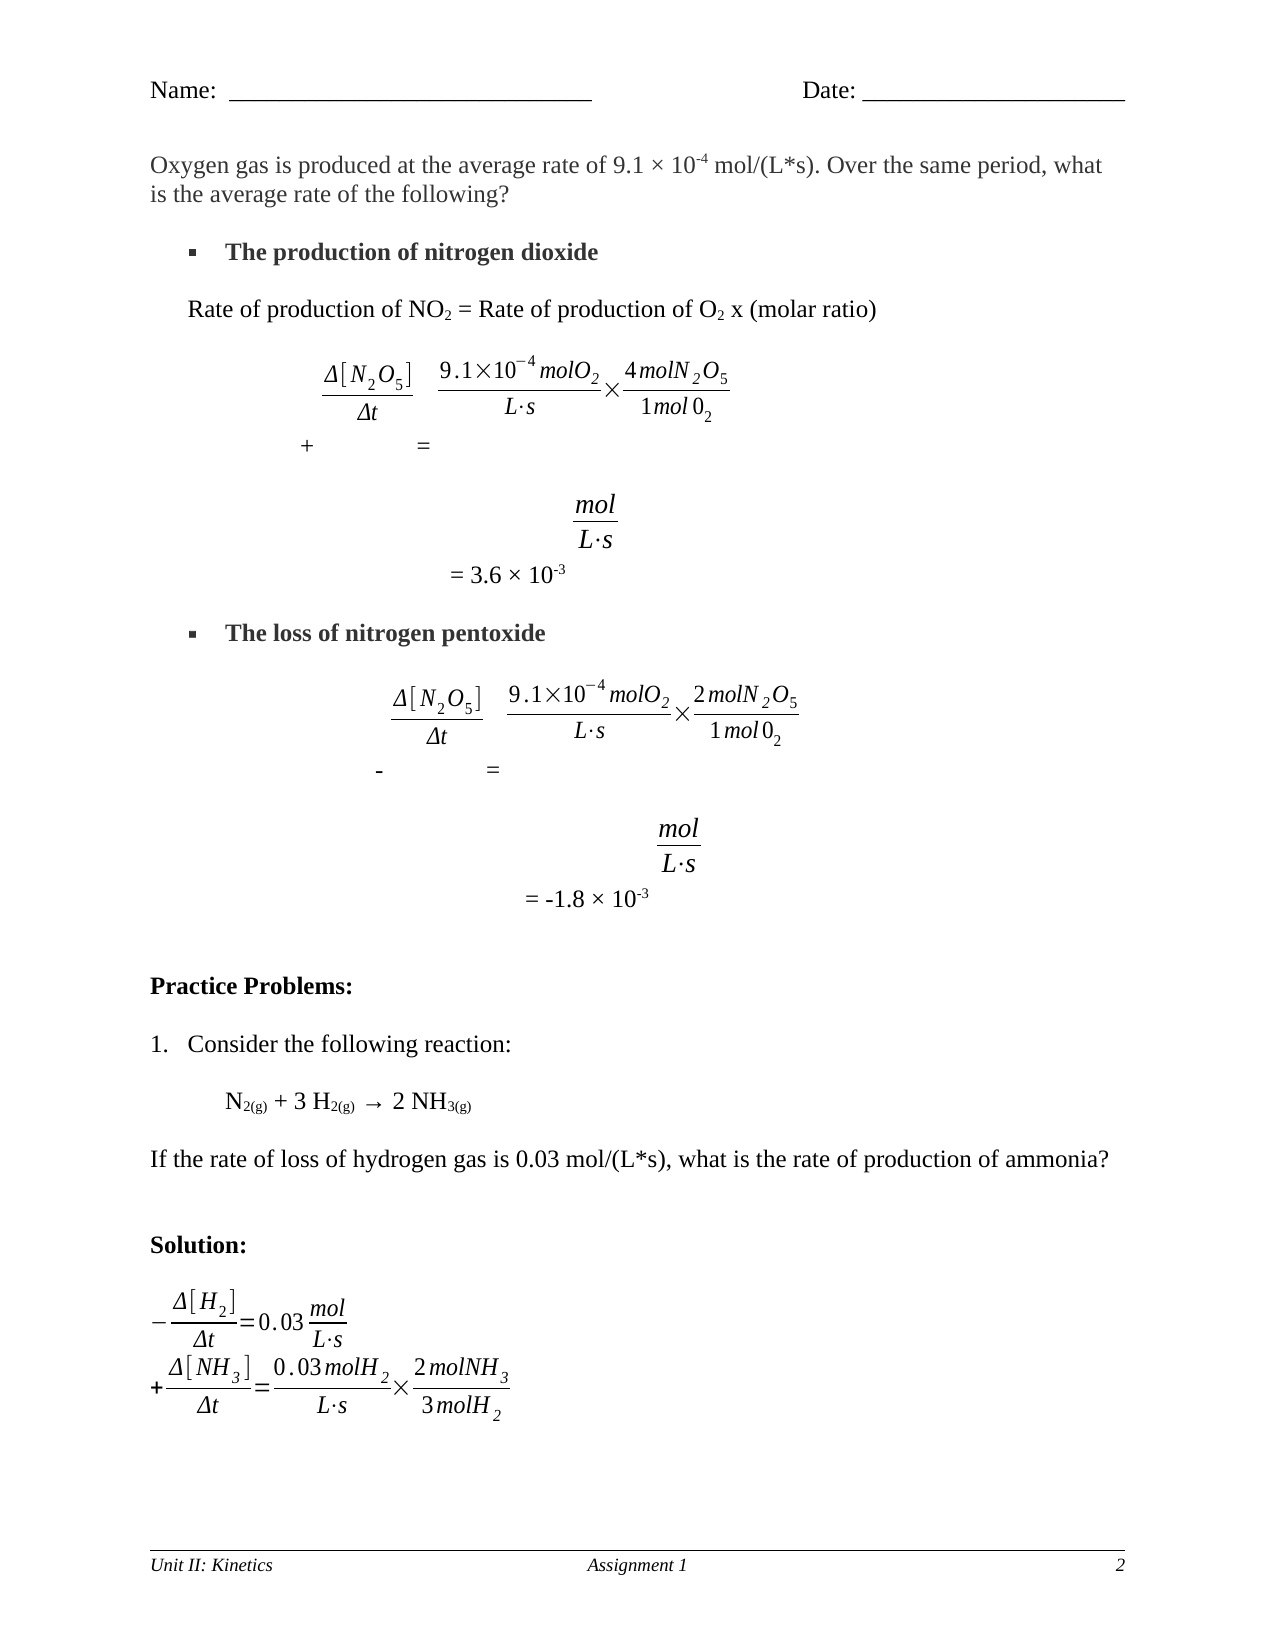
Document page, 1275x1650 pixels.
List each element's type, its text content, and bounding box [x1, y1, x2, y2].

text N2(g) + 3 H2(g) → 2 NH3(g) [150, 1086, 1125, 1115]
text Solution: [150, 1230, 1125, 1259]
text Rate of production of NO2 = Rate of production of O2 x (molar ratio) [187, 294, 1125, 323]
text = -1.8 × 10-3 [300, 813, 1125, 913]
text Practice Problems: [150, 971, 1125, 1000]
text = 3.6 × 10-3 [187, 489, 1125, 589]
list The production of nitrogen dioxide [187, 237, 1125, 265]
list The loss of nitrogen pentoxide [187, 618, 1125, 647]
text + = [225, 352, 1125, 460]
text Oxygen gas is produced at the average rate of 9.1 × 10-4 mol/(L*s). Over the same period, what is the average rate of the following? [150, 150, 1125, 207]
text If the rate of loss of hydrogen gas is 0.03 mol/(L*s), what is the rate of production of ammonia? [150, 1144, 1125, 1172]
text 1. Consider the following reaction: [150, 1029, 1125, 1057]
text - = [300, 676, 1125, 784]
